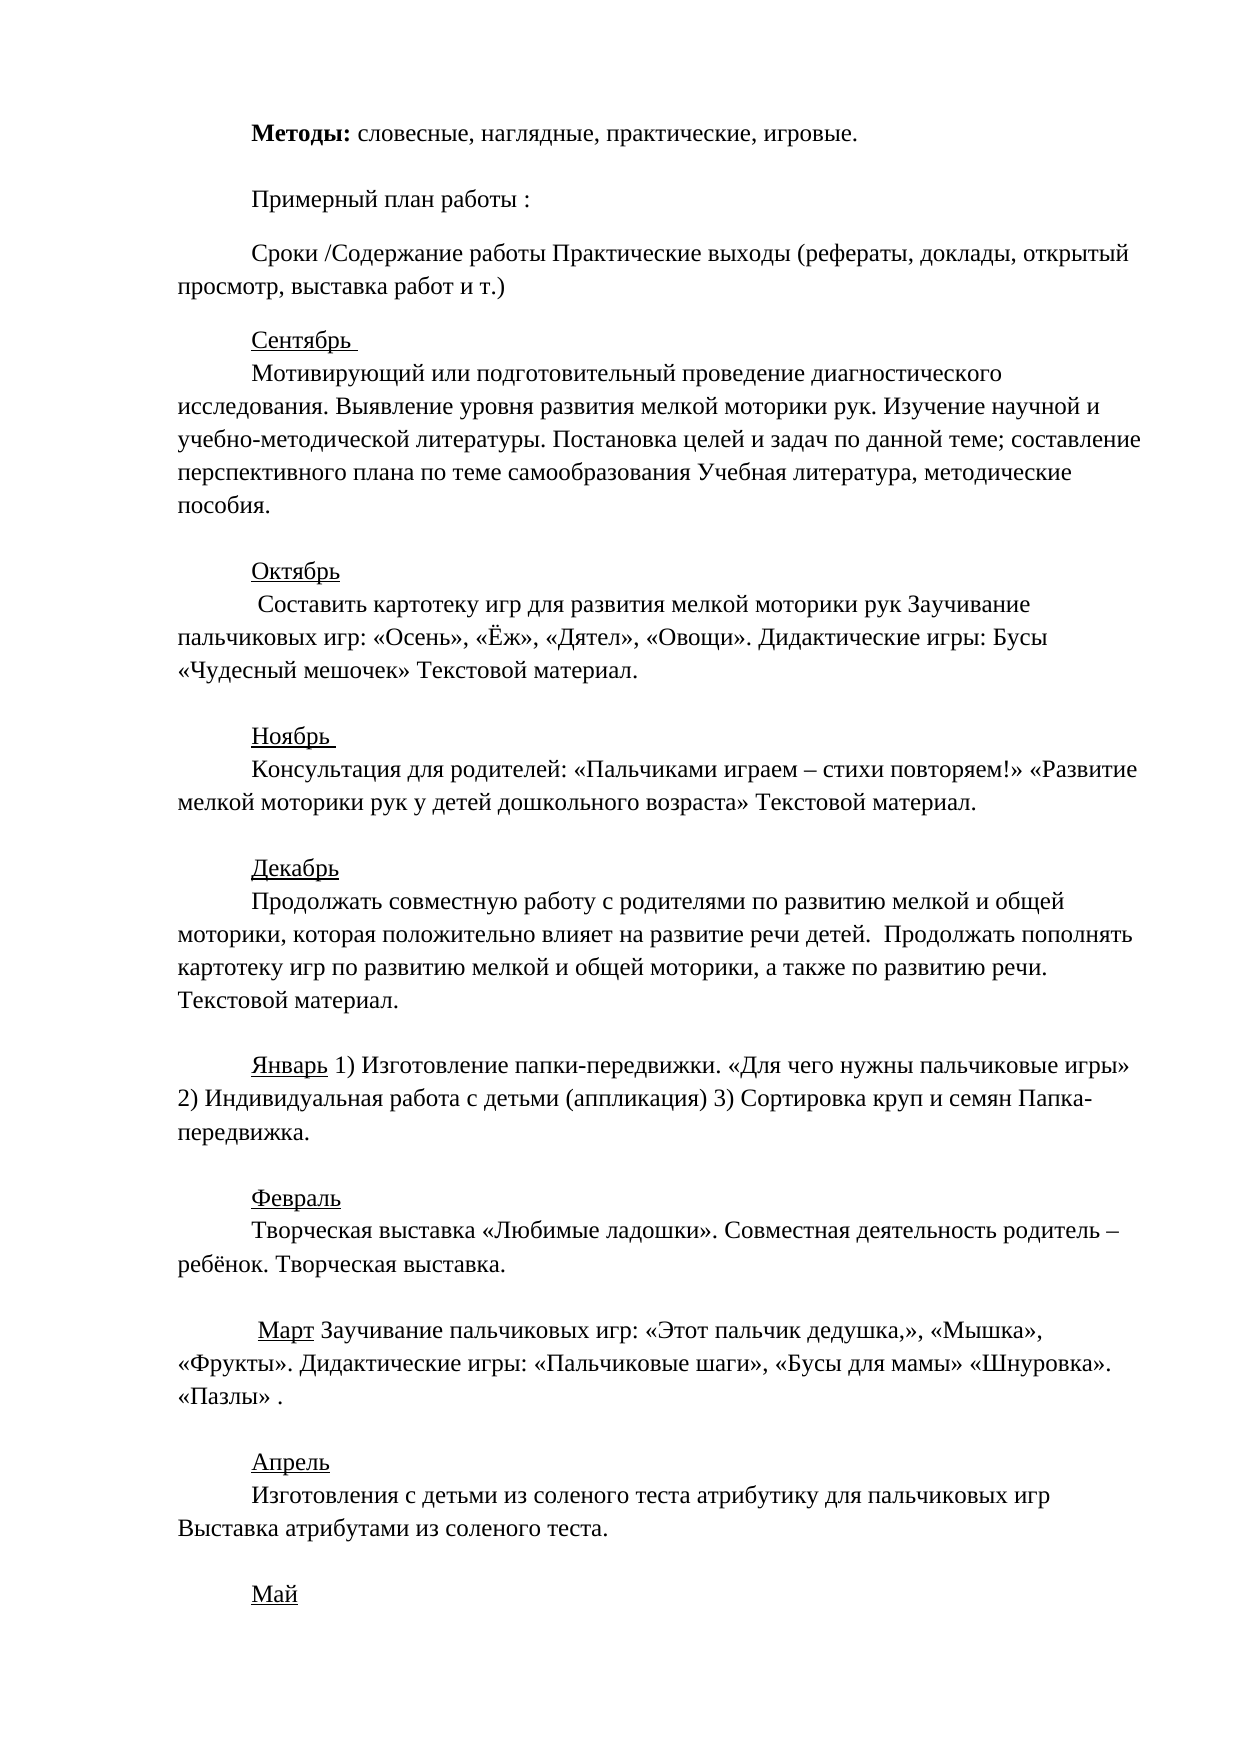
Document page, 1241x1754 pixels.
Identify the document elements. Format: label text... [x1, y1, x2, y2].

text Консультация для родителей: «Пальчиками играем – стихи повторяем!» «Развитие мелкой моторики рук у детей дошкольного возраста» Текстовой материал. [177, 754, 1152, 816]
text Методы: словесные, наглядные, практические, игровые. [251, 118, 1152, 147]
text Мотивирующий или подготовительный проведение диагностического исследования. Выявление уровня развития мелкой моторики рук. Изучение научной и учебно-методической литературы. Постановка целей и задач по данной теме; составление перспективного плана по теме самообразования Учебная литература, методические пособия. [177, 358, 1152, 519]
text Сроки /Содержание работы Практические выходы (рефераты, доклады, открытый просмотр, выставка работ и т.) [177, 238, 1152, 300]
text Примерный план работы : [177, 184, 1152, 213]
text Май [177, 1579, 1152, 1608]
text Декабрь [177, 853, 1152, 882]
text Октябрь [177, 556, 1152, 585]
text Продолжать совместную работу с родителями по развитию мелкой и общей моторики, которая положительно влияет на развитие речи детей. Продолжать пополнять картотеку игр по развитию мелкой и общей моторики, а также по развитию речи. Текстовой материал. [177, 886, 1152, 1014]
text Изготовления с детьми из соленого теста атрибутику для пальчиковых игр Выставка атрибутами из соленого теста. [177, 1480, 1152, 1542]
text Февраль [177, 1183, 1152, 1211]
text Ноябрь [177, 721, 1152, 750]
text Январь 1) Изготовление папки-передвижки. «Для чего нужны пальчиковые игры» 2) Индивидуальная работа с детьми (аппликация) 3) Сортировка круп и семян Папка-передвижка. [177, 1051, 1152, 1145]
text Март Заучивание пальчиковых игр: «Этот пальчик дедушка,», «Мышка», «Фрукты». Дидактические игры: «Пальчиковые шаги», «Бусы для мамы» «Шнуровка». «Пазлы» . [177, 1315, 1152, 1409]
text Составить картотеку игр для развития мелкой моторики рук Заучивание пальчиковых игр: «Осень», «Ёж», «Дятел», «Овощи». Дидактические игры: Бусы «Чудесный мешочек» Текстовой материал. [177, 589, 1152, 684]
text Апрель [177, 1447, 1152, 1476]
text Творческая выставка «Любимые ладошки». Совместная деятельность родитель – ребёнок. Творческая выставка. [177, 1216, 1152, 1277]
text Сентябрь [177, 325, 1152, 354]
